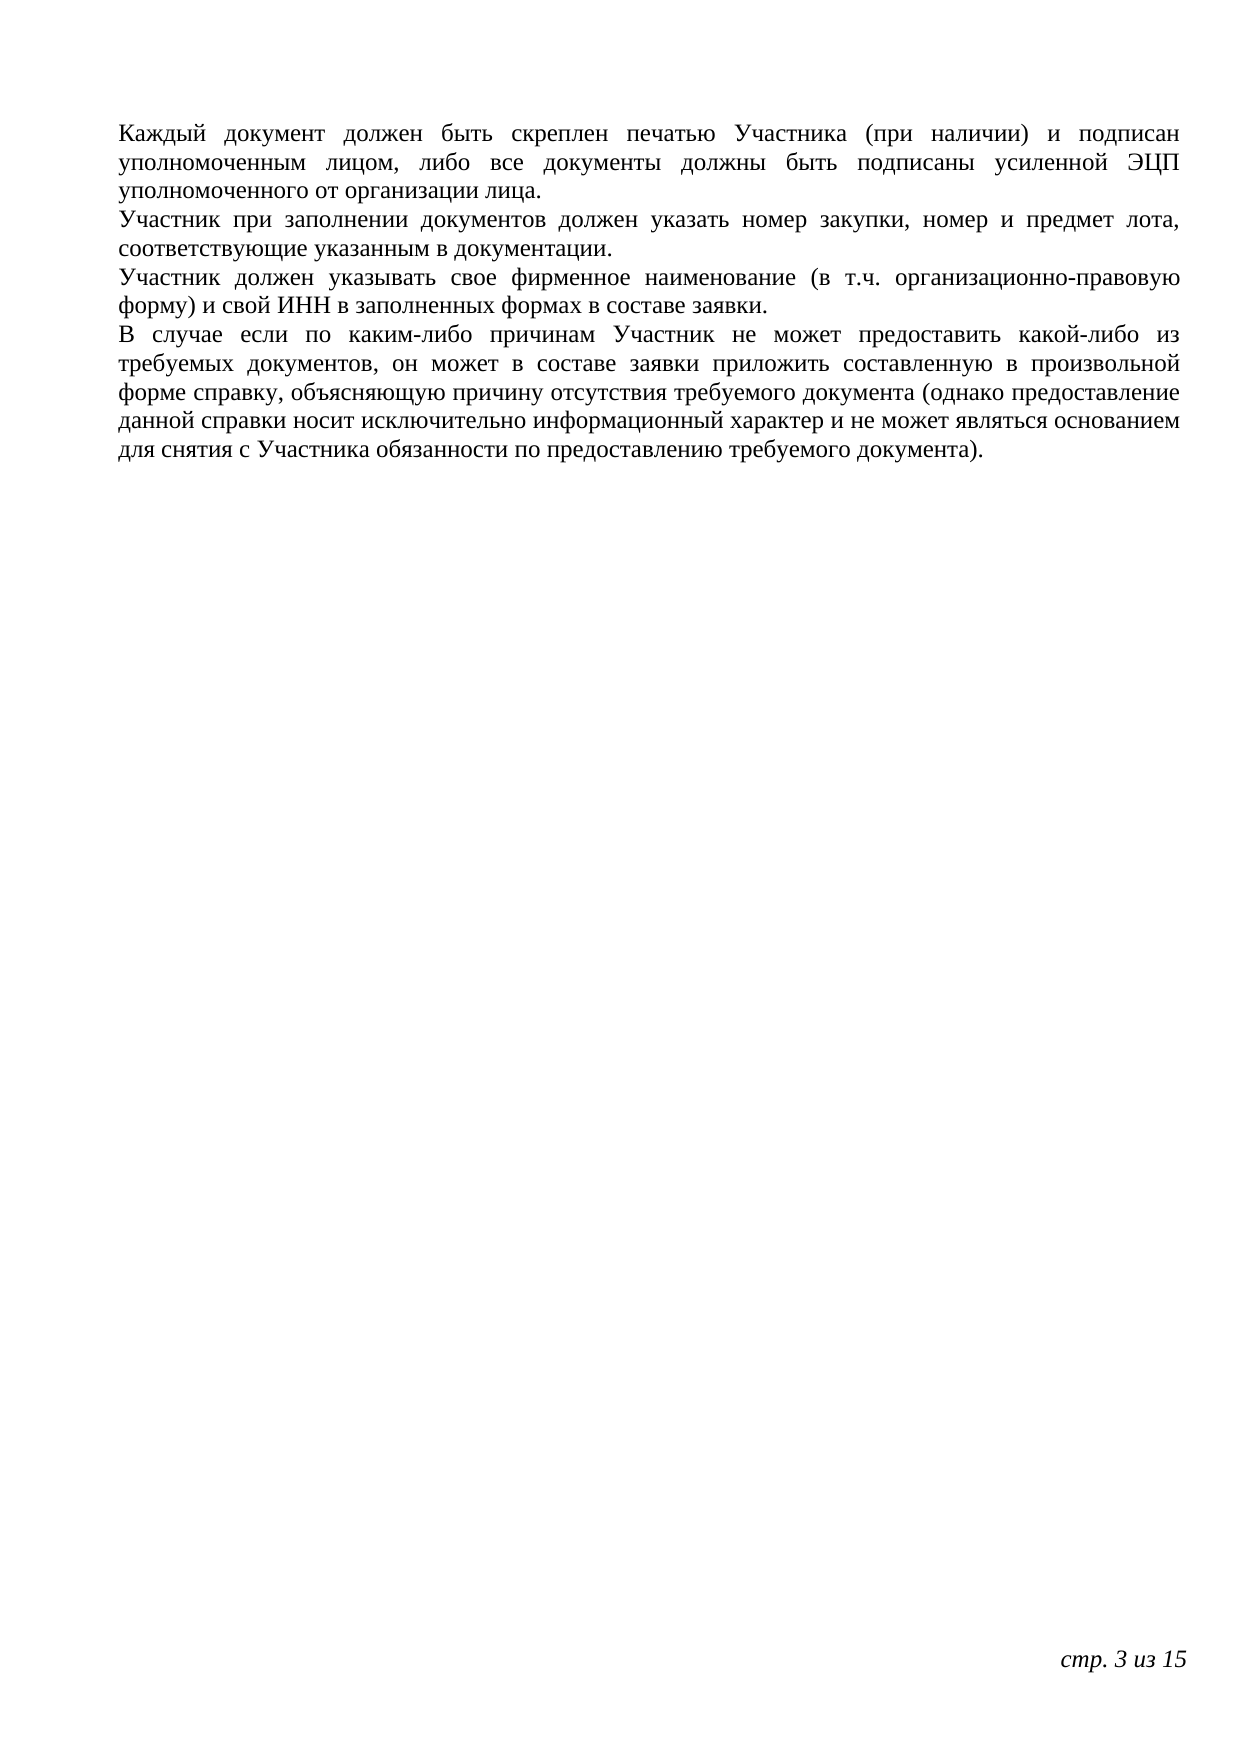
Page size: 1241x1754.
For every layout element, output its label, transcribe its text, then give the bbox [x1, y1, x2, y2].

list Участник должен указывать свое фирменное наименование (в т.ч. организационно-правовую форму) и свой ИНН в заполненных формах в составе заявки. [118, 262, 1181, 319]
list В случае если по каким-либо причинам Участник не может предоставить какой-либо из требуемых документов, он может в составе заявки приложить составленную в произвольной форме справку, объясняющую причину отсутствия требуемого документа (однако предоставление данной справки носит исключительно информационный характер и не может являться основанием для снятия с Участника обязанности по предоставлению требуемого документа). [118, 319, 1181, 463]
list Участник при заполнении документов должен указать номер закупки, номер и предмет лота, соответствующие указанным в документации. [118, 204, 1181, 262]
list Каждый документ должен быть скреплен печатью Участника (при наличии) и подписан уполномоченным лицом, либо все документы должны быть подписаны усиленной ЭЦП уполномоченного от организации лица. [118, 118, 1181, 204]
